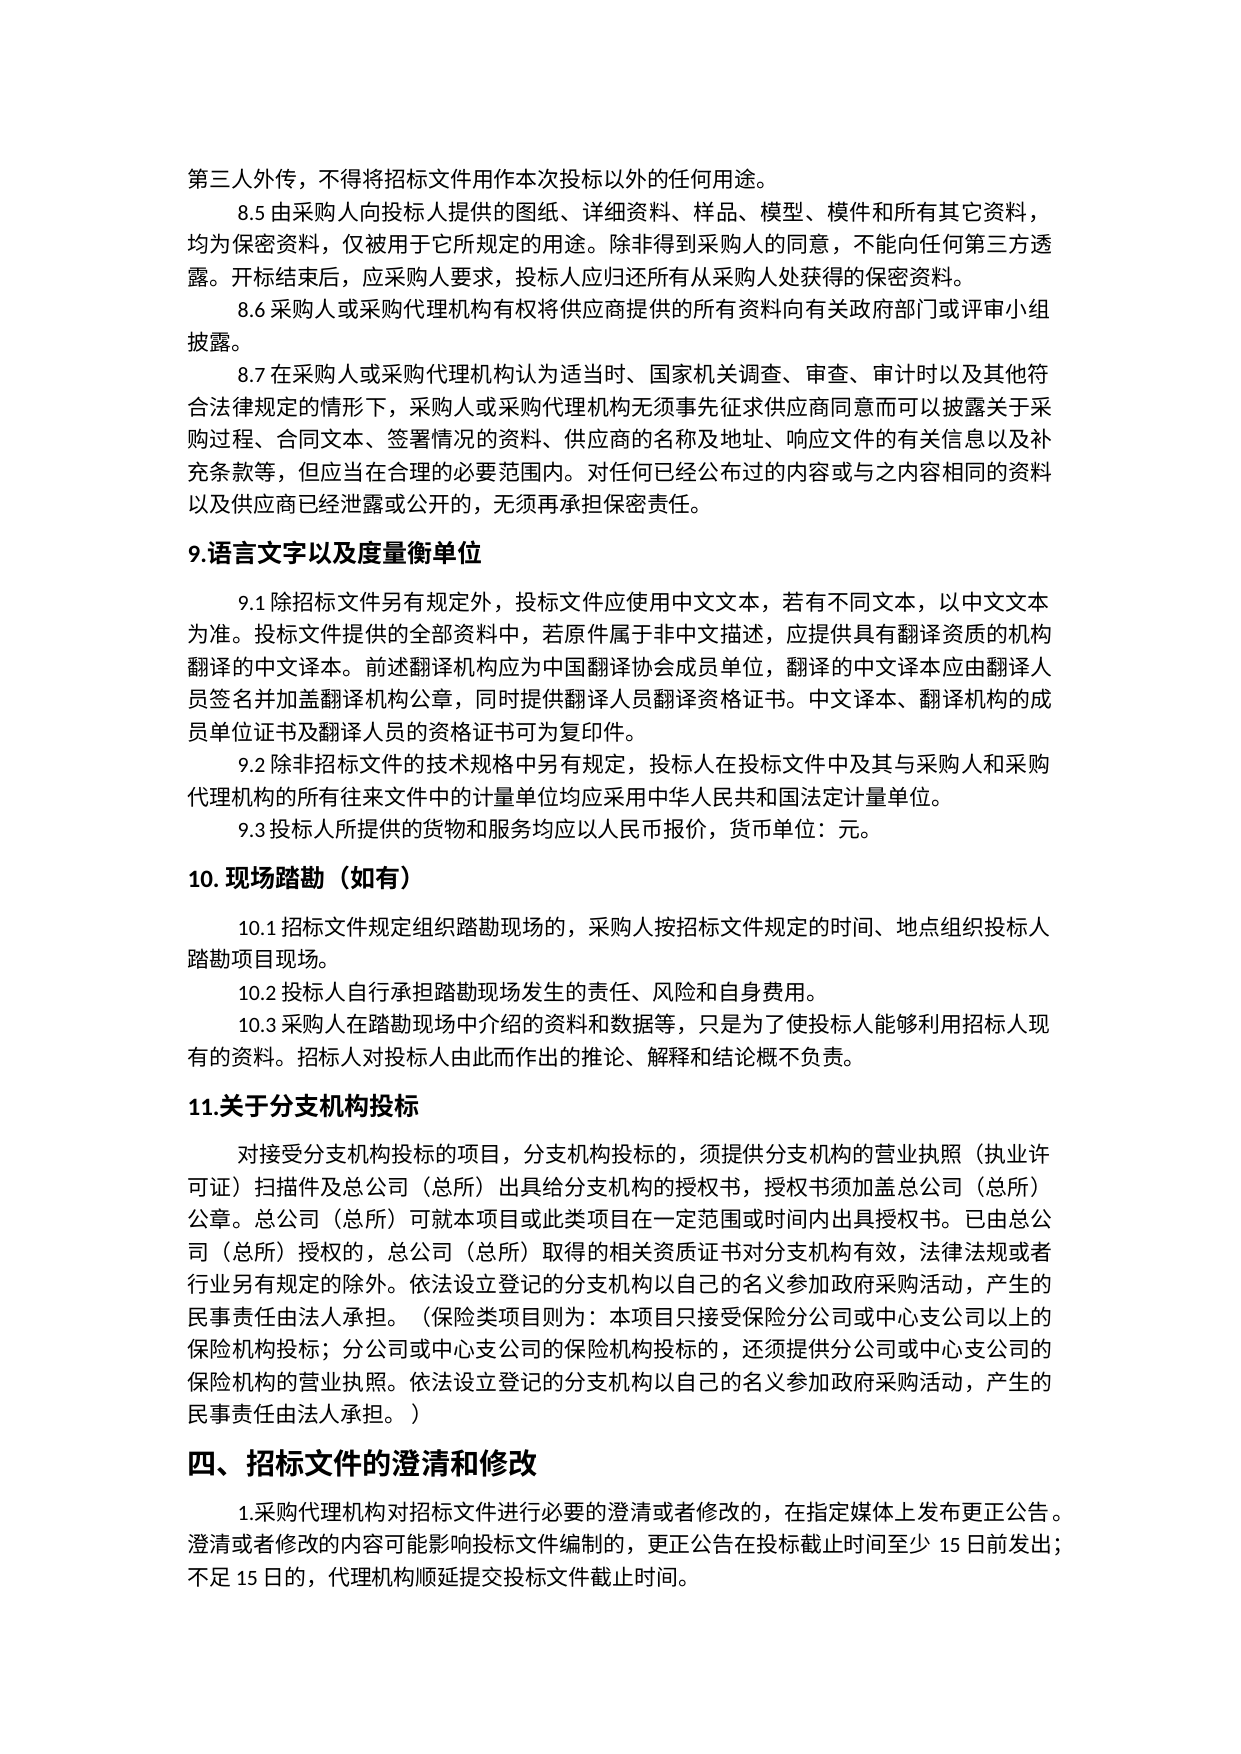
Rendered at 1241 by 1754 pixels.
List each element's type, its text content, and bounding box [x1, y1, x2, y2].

text 11.关于分支机构投标 [187, 1072, 1053, 1137]
text 9.1除招标文件另有规定外，投标文件应使用中文文本，若有不同文本，以中文文本为准。投标文件提供的全部资料中，若原件属于非中文描述，应提供具有翻译资质的机构翻译的中文译本。前述翻译机构应为中国翻译协会成员单位，翻译的中文译本应由翻译人员签名并加盖翻译机构公章，同时提供翻译人员翻译资格证书。中文译本、翻译机构的成员单位证书及翻译人员的资格证书可为复印件。 [187, 584, 1053, 747]
text 8.7在采购人或采购代理机构认为适当时、国家机关调查、审查、审计时以及其他符合法律规定的情形下，采购人或采购代理机构无须事先征求供应商同意而可以披露关于采购过程、合同文本、签署情况的资料、供应商的名称及地址、响应文件的有关信息以及补充条款等，但应当在合理的必要范围内。对任何已经公布过的内容或与之内容相同的资料，以及供应商已经泄露或公开的，无须再承担保密责任。 [187, 357, 1053, 519]
text 10.1招标文件规定组织踏勘现场的，采购人按招标文件规定的时间、地点组织投标人踏勘项目现场。 [187, 909, 1053, 974]
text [187, 162, 1053, 194]
text 9.语言文字以及度量衡单位 [187, 519, 1053, 584]
text 8.6采购人或采购代理机构有权将供应商提供的所有资料向有关政府部门或评审小组披露。 [187, 292, 1053, 357]
text 10.2投标人自行承担踏勘现场发生的责任、风险和自身费用。 [187, 974, 1053, 1007]
text 8.5由采购人向投标人提供的图纸、详细资料、样品、模型、模件和所有其它资料，均为保密资料，仅被用于它所规定的用途。除非得到采购人的同意，不能向任何第三方透露。开标结束后，应采购人要求，投标人应归还所有从采购人处获得的保密资料。 [187, 194, 1053, 292]
text 10. 现场踏勘（如有） [187, 844, 1053, 909]
text 四、招标文件的澄清和修改 [187, 1429, 1053, 1494]
text 9.3投标人所提供的货物和服务均应以人民币报价，货币单位：元。 [187, 812, 1053, 844]
text 9.2除非招标文件的技术规格中另有规定，投标人在投标文件中及其与采购人和采购代理机构的所有往来文件中的计量单位均应采用中华人民共和国法定计量单位。 [187, 747, 1053, 812]
text 10.3采购人在踏勘现场中介绍的资料和数据等，只是为了使投标人能够利用招标人现有的资料。招标人对投标人由此而作出的推论、解释和结论概不负责。 [187, 1007, 1053, 1072]
text 1.采购代理机构对招标文件进行必要的澄清或者修改的，在指定媒体上发布更正公告。澄清或者修改的内容可能影响投标文件编制的，更正公告在投标截止时间至少15日前发出；不足15日的，代理机构顺延提交投标文件截止时间。 [187, 1494, 1053, 1592]
text 对接受分支机构投标的项目，分支机构投标的，须提供分支机构的营业执照（执业许可证）扫描件及总公司（总所）出具给分支机构的授权书，授权书须加盖总公司（总所）公章。总公司（总所）可就本项目或此类项目在一定范围或时间内出具授权书。已由总公司（总所）授权的，总公司（总所）取得的相关资质证书对分支机构有效，法律法规或者行业另有规定的除外。依法设立登记的分支机构以自己的名义参加政府采购活动，产生的民事责任由法人承担。（保险类项目则为：本项目只接受保险分公司或中心支公司以上的保险机构投标；分公司或中心支公司的保险机构投标的，还须提供分公司或中心支公司的保险机构的营业执照。依法设立登记的分支机构以自己的名义参加政府采购活动，产生的民事责任由法人承担。 ） [187, 1137, 1053, 1429]
